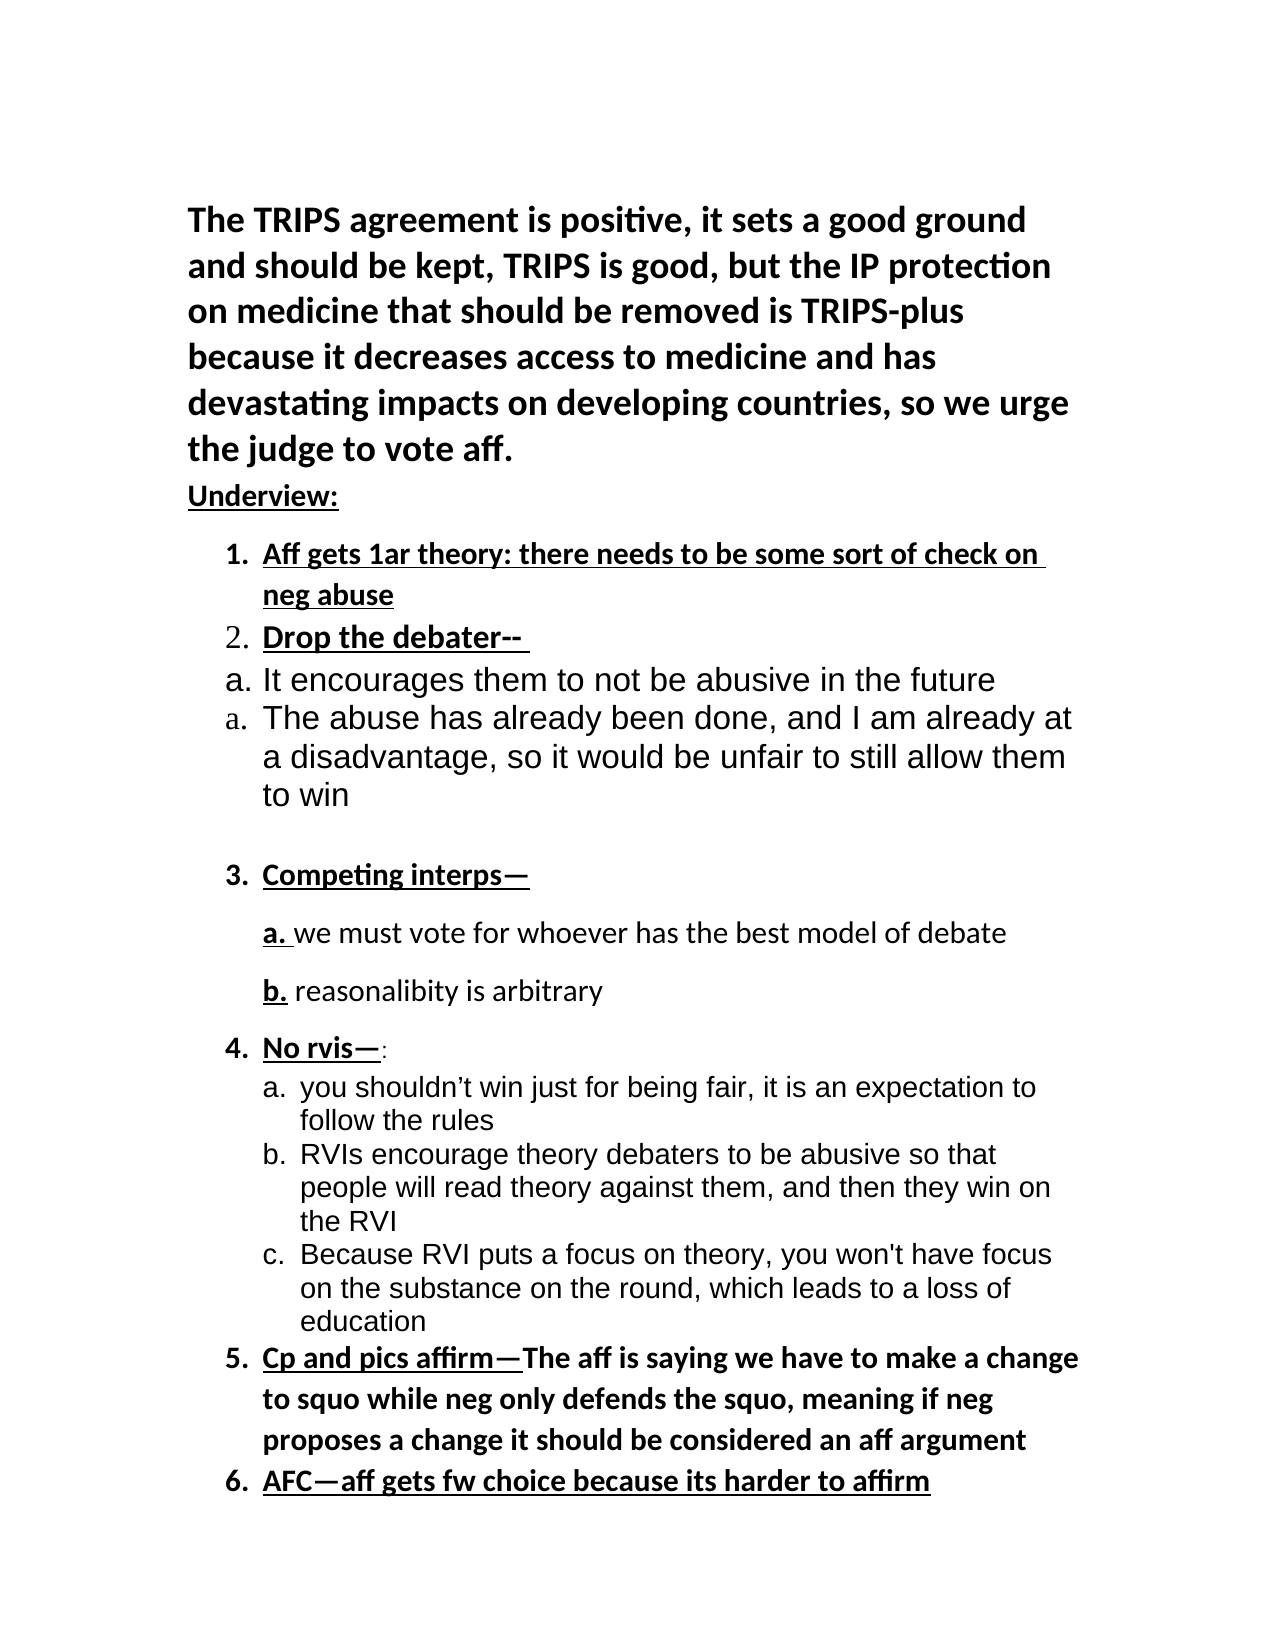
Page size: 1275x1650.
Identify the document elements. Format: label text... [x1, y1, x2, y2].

text The TRIPS agreement is positive, it sets a good ground and should be kept, TRIPS is good, but the IP protection on medicine that should be removed is TRIPS-plus because it decreases access to medicine and has devastating impacts on developing countries, so we urge the judge to vote aff. [187, 196, 1087, 471]
list Because RVI puts a focus on theory, you won't have focus on the substance on the round, which leads to a loss of education [262, 1237, 1087, 1338]
text a. we must vote for whoever has the best model of debate [225, 913, 1087, 951]
list Cp and pics affirm—The aff is saying we have to make a change to squo while neg only defends the squo, meaning if neg proposes a change it should be considered an aff argument [225, 1338, 1087, 1458]
list Drop the debater-- [225, 616, 1087, 657]
list you shouldn’t win just for being fair, it is an expectation to follow the rules [262, 1069, 1087, 1137]
list Aff gets 1ar theory: there needs to be some sort of check on neg abuse [225, 534, 1087, 613]
list The abuse has already been done, and I am already at a disadvantage, so it would be unfair to still allow them to win [225, 698, 1087, 814]
text b. reasonalibity is arbitrary [225, 971, 1087, 1009]
list RVIs encourage theory debaters to be abusive so that people will read theory against them, and then they win on the RVI [262, 1137, 1087, 1237]
list AFC—aff gets fw choice because its harder to affirm [225, 1461, 1087, 1499]
list It encourages them to not be abusive in the future [225, 660, 1087, 698]
list Competing interps— [225, 855, 1087, 893]
list No rvis—: [225, 1028, 1087, 1067]
text Underview: [187, 476, 1087, 514]
